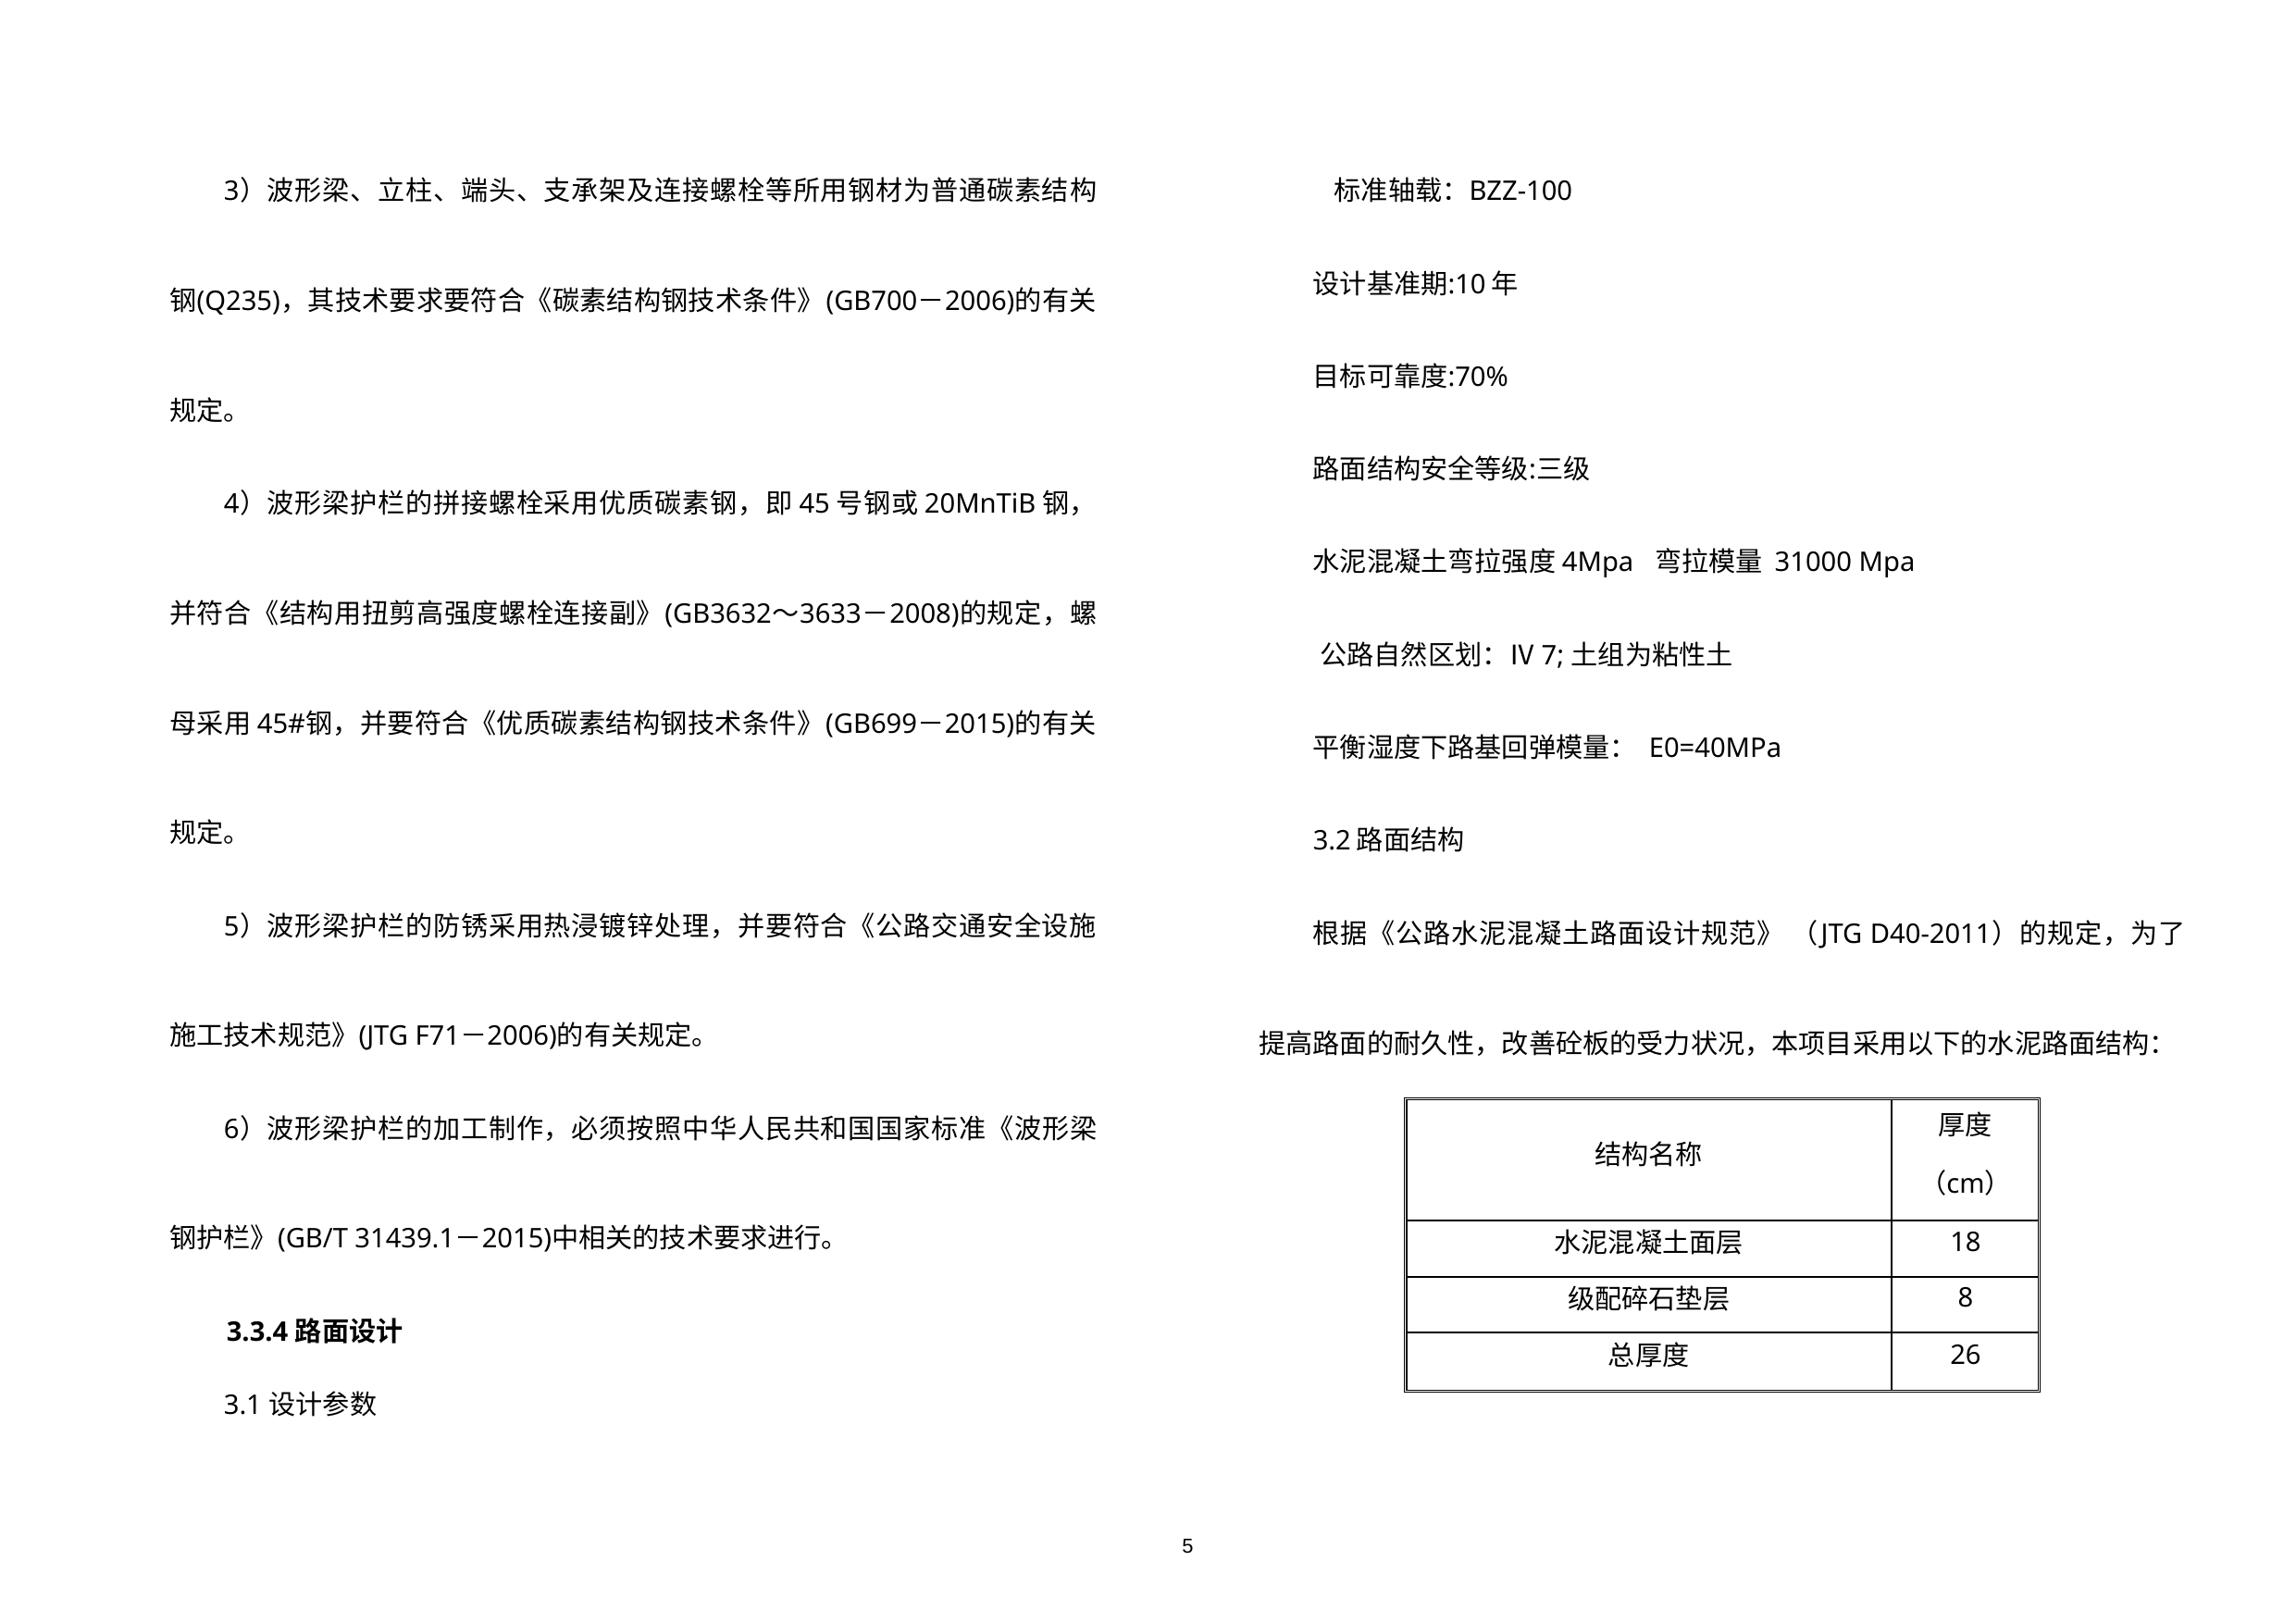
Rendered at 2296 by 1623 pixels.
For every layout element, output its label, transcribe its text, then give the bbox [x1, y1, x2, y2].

table_cell 18 [1893, 1221, 2038, 1276]
text 目标可靠度:70% [1259, 338, 2186, 411]
text 3.2路面结构 [1259, 802, 2186, 875]
text 设计基准期:10年 [1259, 245, 2186, 318]
table_cell 水泥混凝土面层 [1408, 1221, 1891, 1276]
text 6）波形梁护栏的加工制作，必须按照中华人民共和国国家标准《波形梁钢护栏》(GB/T 31439.1－2015)中相关的技术要求进行。 [169, 1090, 1097, 1273]
text 根据《公路水泥混凝土路面设计规范》 （JTG D40-2011）的规定，为了提高路面的耐久性，改善砼板的受力状况，本项目采用以下的水泥路面结构： [1259, 895, 2186, 1078]
table_cell 级配碎石垫层 [1408, 1278, 1891, 1332]
text 3.3.4 路面设计 [169, 1293, 1097, 1366]
text 路面结构安全等级:三级 [1259, 430, 2186, 503]
text 标准轴载：BZZ-100 [1259, 152, 2186, 226]
text 平衡湿度下路基回弹模量： E0=40MPa [1259, 709, 2186, 783]
text 4）波形梁护栏的拼接螺栓采用优质碳素钢，即45号钢或20MnTiB钢，并符合《结构用扭剪高强度螺栓连接副》(GB3632～3633－2008)的规定，螺母采用45#钢，并要符合《优质碳素结构钢技术条件》(GB699－2015)的有关规定。 [169, 465, 1097, 868]
table_cell 总厚度 [1408, 1333, 1891, 1390]
table_cell 26 [1893, 1333, 2038, 1390]
text 5）波形梁护栏的防锈采用热浸镀锌处理，并要符合《公路交通安全设施施工技术规范》(JTG F71－2006)的有关规定。 [169, 887, 1097, 1071]
table_cell 8 [1893, 1278, 2038, 1332]
text 3.1 设计参数 [169, 1366, 1097, 1439]
text 3）波形梁、立柱、端头、支承架及连接螺栓等所用钢材为普通碳素结构钢(Q235)，其技术要求要符合《碳素结构钢技术条件》(GB700－2006)的有关规定。 [169, 152, 1097, 445]
text 水泥混凝土弯拉强度 4Mpa 弯拉模量 31000 Mpa [1259, 524, 2186, 597]
text 公路自然区划：Ⅳ7; 土组为粘性土 [1259, 616, 2186, 689]
table_header 结构名称 [1408, 1100, 1891, 1220]
table_header 厚度（cm） [1893, 1100, 2038, 1220]
